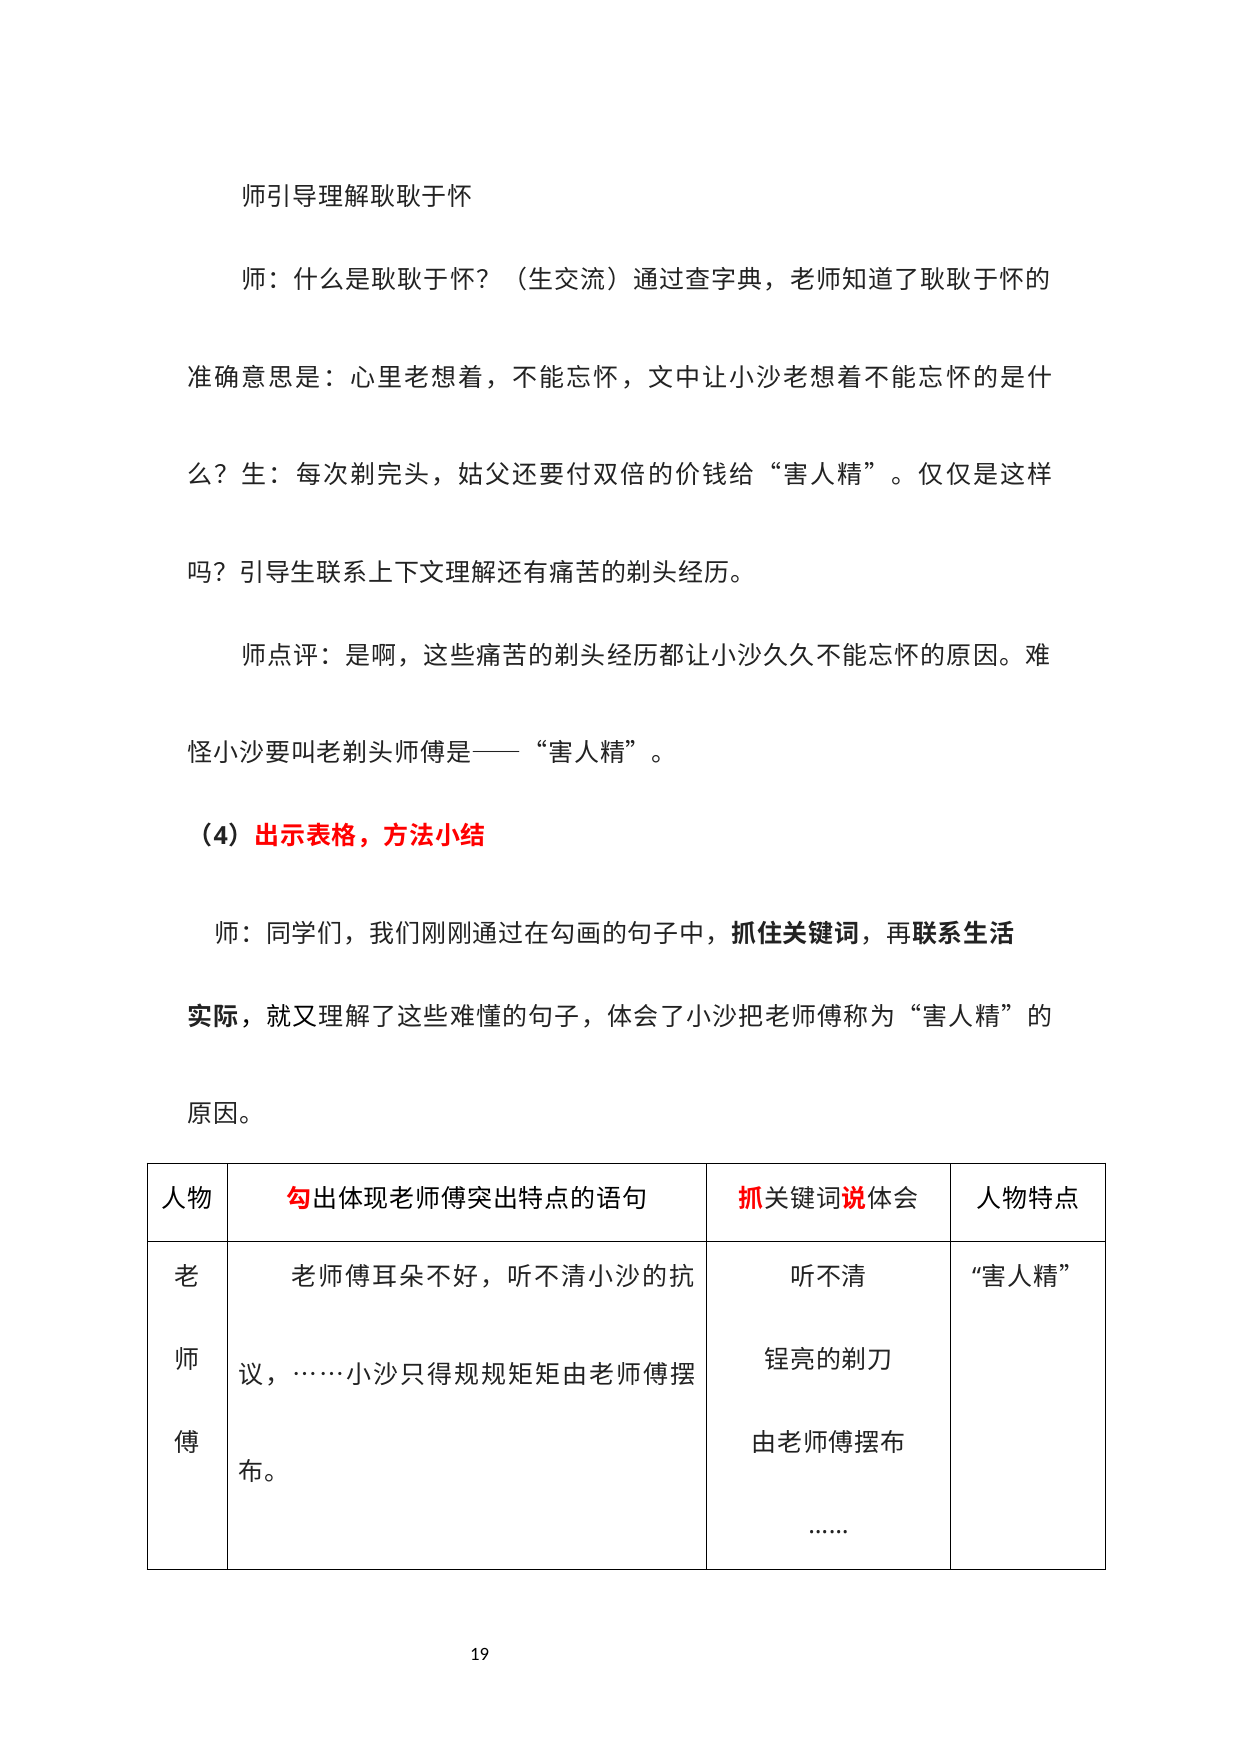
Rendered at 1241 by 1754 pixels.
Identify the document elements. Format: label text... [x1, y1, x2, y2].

table_header 勾出体现老师傅突出特点的语句 [228, 1164, 706, 1241]
table_cell 老 师 傅 [148, 1242, 227, 1569]
table_cell “害人精” [951, 1242, 1105, 1569]
list 师点评：是啊，这些痛苦的剃头经历都让小沙久久不能忘怀的原因。难怪小沙要叫老剃头师傅是——“害人精”。 [187, 621, 1053, 783]
table_cell 听不清 锃亮的剃刀 由老师傅摆布 …… [707, 1242, 950, 1569]
list 师引导理解耿耿于怀 [187, 162, 1053, 227]
table_cell 老师傅耳朵不好，听不清小沙的抗议，……小沙只得规规矩矩由老师傅摆布。 [228, 1242, 706, 1569]
table_header 抓关键词说体会 [707, 1164, 950, 1241]
list 出示表格，方法小结 师：同学们，我们刚刚通过在勾画的句子中，抓住关键词，再联系生活 [187, 801, 1053, 964]
table_header 人物特点 [951, 1164, 1105, 1241]
table_header 人物 [148, 1164, 227, 1241]
list 实际，就又理解了这些难懂的句子，体会了小沙把老师傅称为“害人精”的原因。 [187, 982, 1053, 1144]
list 师：什么是耿耿于怀？（生交流）通过查字典，老师知道了耿耿于怀的准确意思是：心里老想着，不能忘怀，文中让小沙老想着不能忘怀的是什么？生：每次剃完头，姑父还要付双倍的价钱给“害人精”。仅仅是这样吗？引导生联系上下文理解还有痛苦的剃头经历。 [187, 245, 1053, 603]
